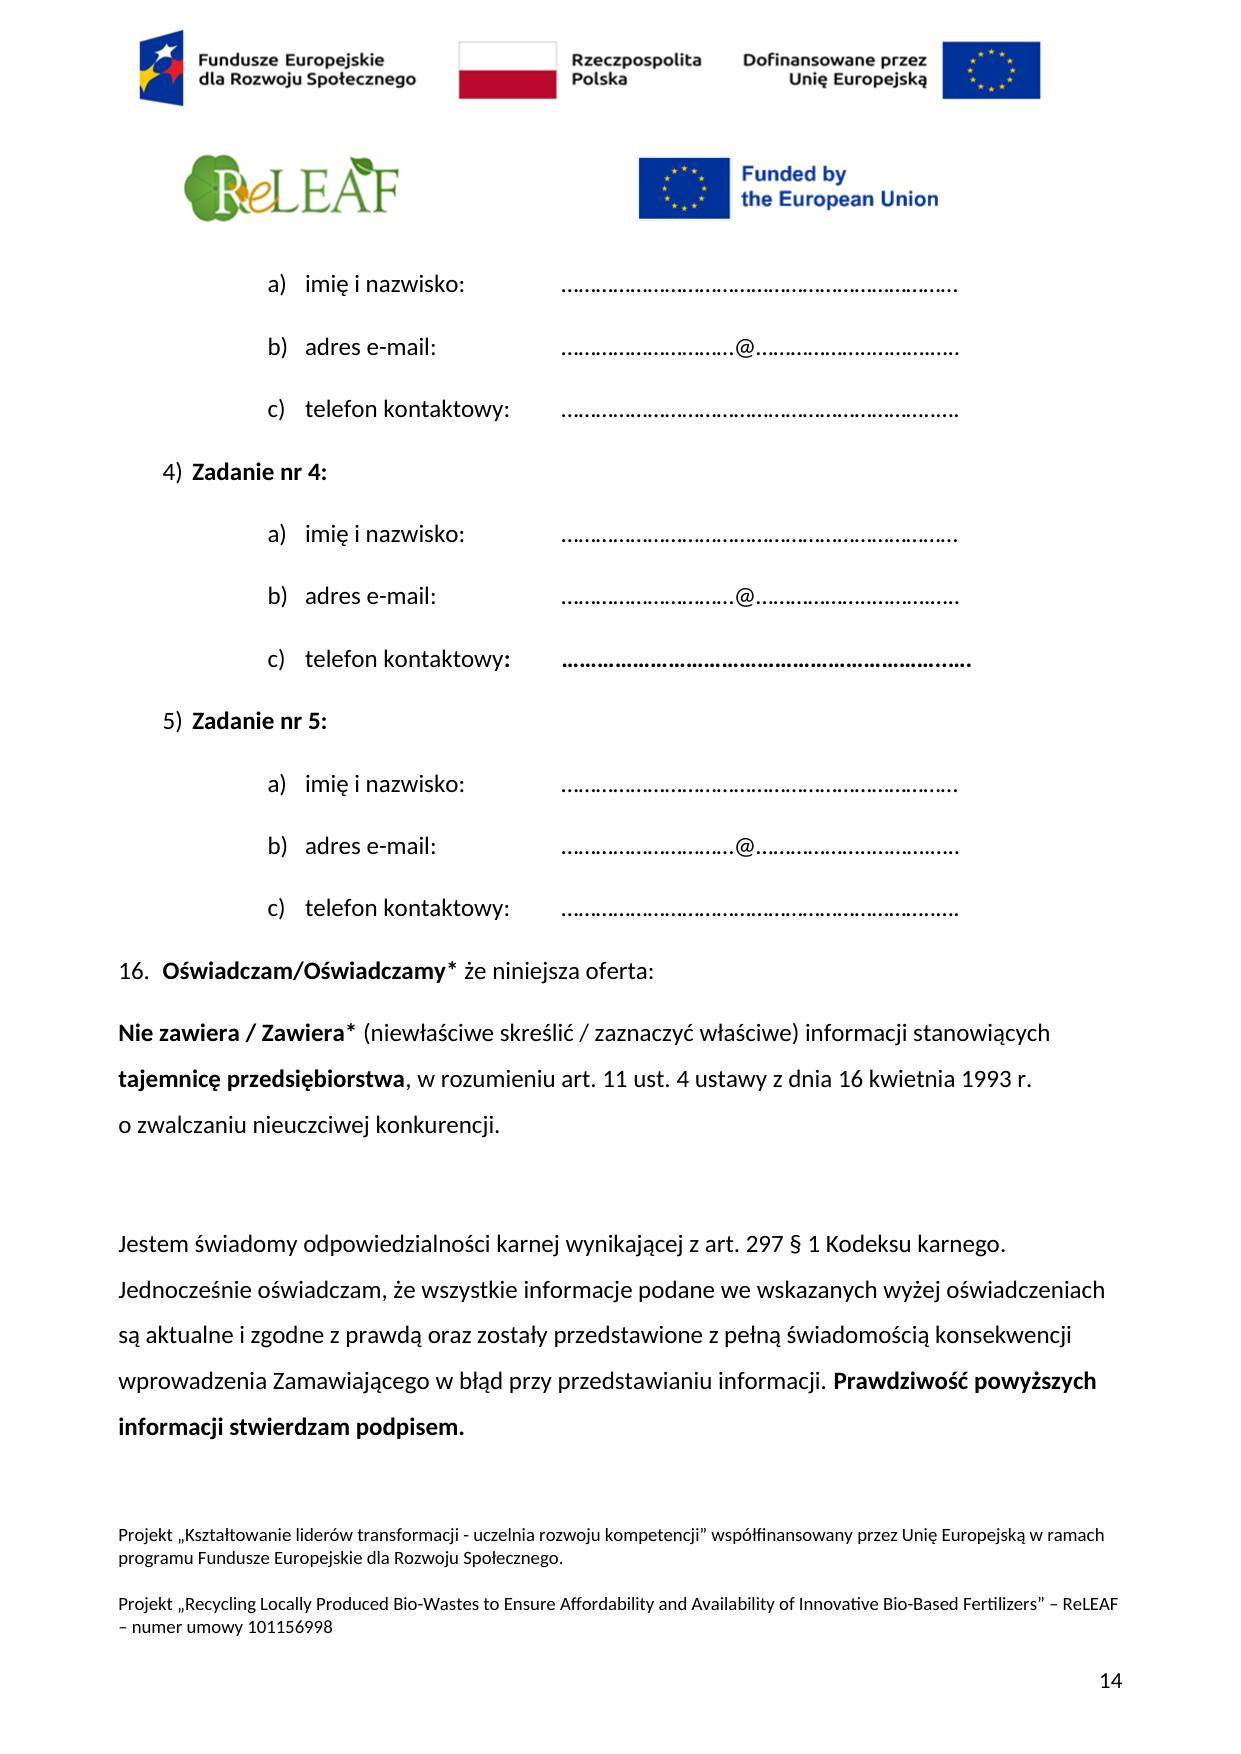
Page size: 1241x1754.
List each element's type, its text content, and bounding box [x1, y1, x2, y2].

text Nie zawiera / Zawiera* (niewłaściwe skreślić / zaznaczyć właściwe) informacji stanowiących tajemnicę przedsiębiorstwa, w rozumieniu art. 11 ust. 4 ustawy z dnia 16 kwietnia 1993 r. o zwalczaniu nieuczciwej konkurencji. [118, 1017, 1122, 1139]
list adres e-mail: …………………………@………………..……….….. [267, 581, 1122, 611]
picture [634, 153, 951, 224]
list Zadanie nr 4: [162, 456, 1122, 486]
list imię i nazwisko: …………………………………………………………… [267, 518, 1122, 549]
list telefon kontaktowy: ………………………………………………………..…. [267, 393, 1122, 424]
picture [178, 142, 404, 235]
list imię i nazwisko: …………………………………………………………… [267, 768, 1122, 798]
list Jestem świadomy odpowiedzialności karnej wynikającej z art. 297 § 1 Kodeksu karnego. Jednocześnie oświadczam, że wszystkie informacje podane we wskazanych wyżej oświadczeniach są aktualne i zgodne z prawdą oraz zostały przedstawione z pełną świadomością konsekwencji wprowadzenia Zamawiającego w błąd przy przedstawianiu informacji. Prawdziwość powyższych informacji stwierdzam podpisem. [118, 1228, 1122, 1441]
list telefon kontaktowy: ………………………………………………………..…. [267, 892, 1122, 923]
list imię i nazwisko: …………………………………………………………… [267, 268, 1122, 299]
list telefon kontaktowy: ………………………………………………………..…. [267, 643, 1122, 673]
list Oświadczam/Oświadczamy* że niniejsza oferta: [118, 955, 1122, 985]
list Zadanie nr 5: [162, 705, 1122, 736]
list adres e-mail: …………………………@………………..……….….. [267, 331, 1122, 361]
list adres e-mail: …………………………@………………..……….….. [267, 830, 1122, 861]
picture [118, 11, 1062, 125]
